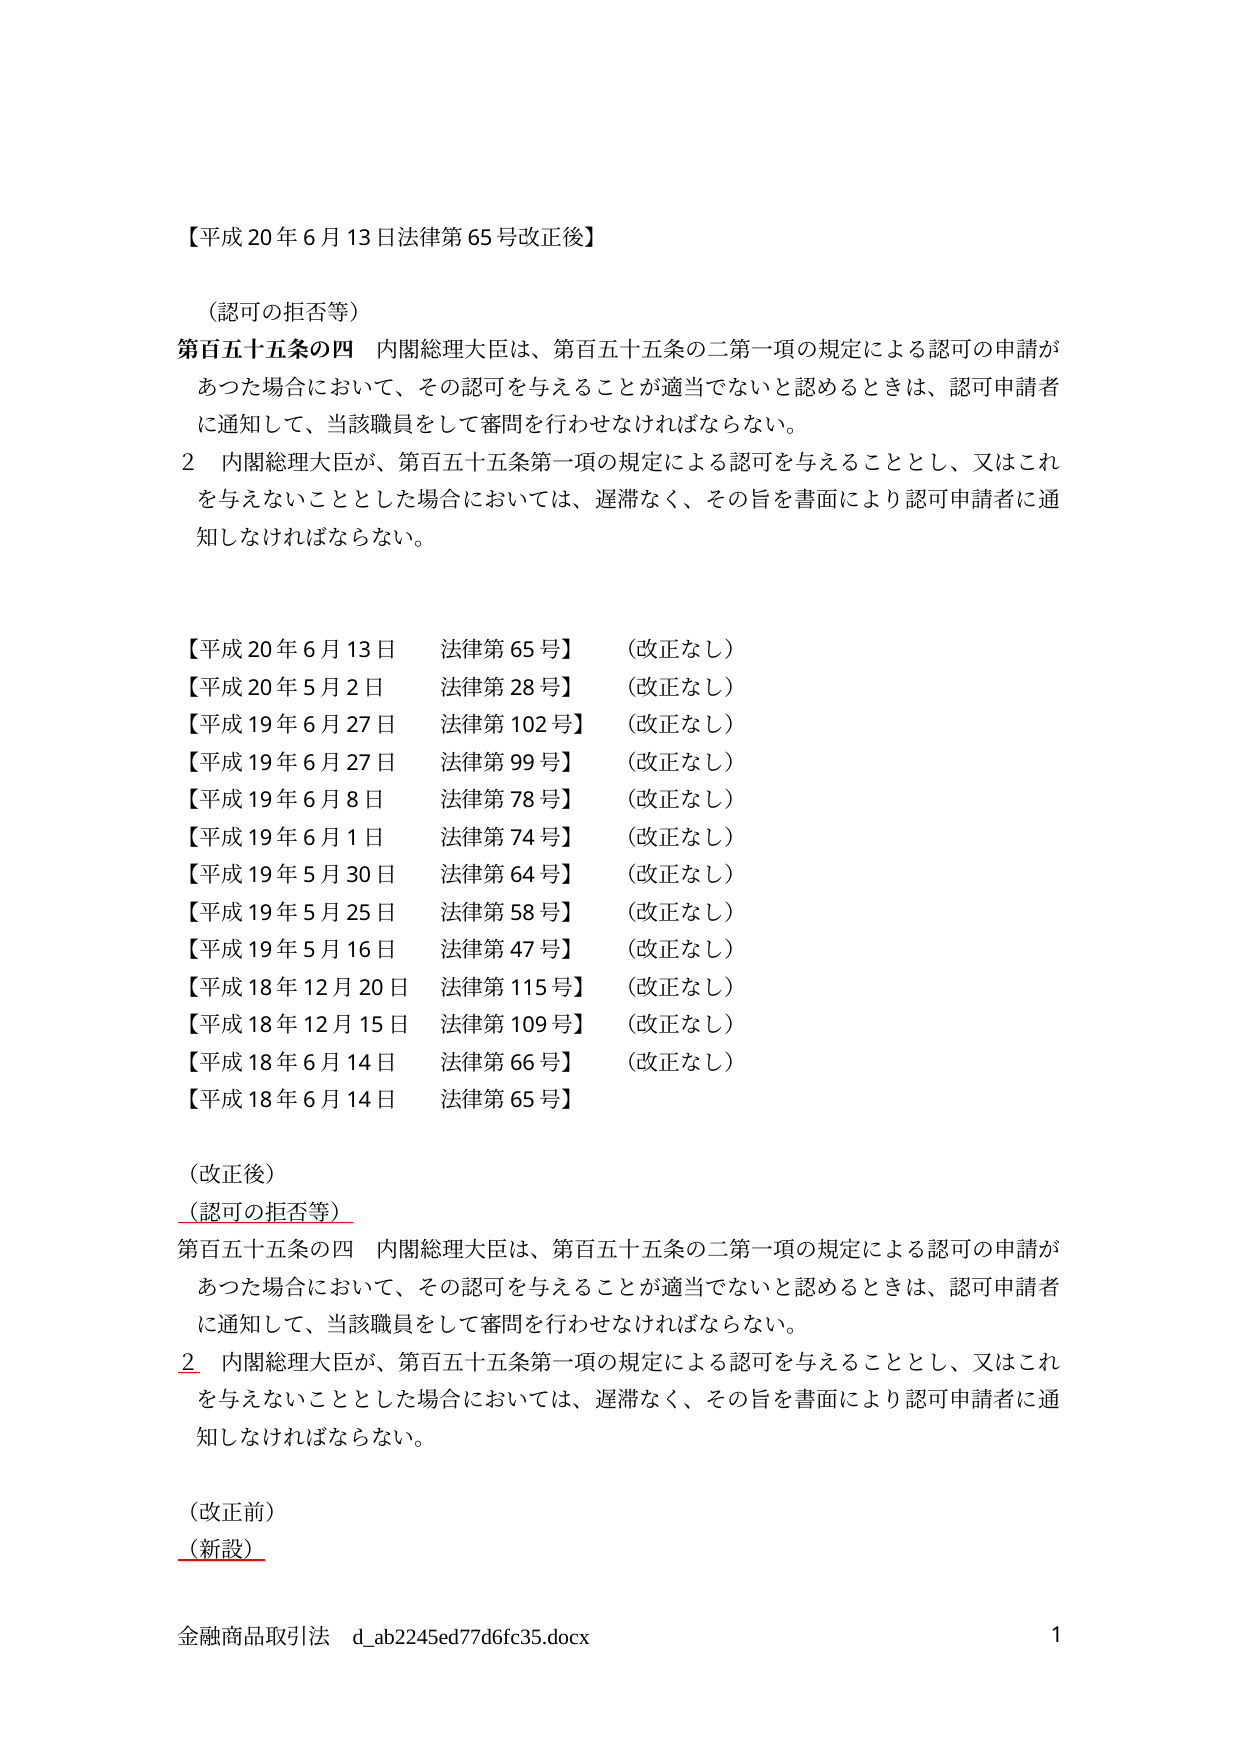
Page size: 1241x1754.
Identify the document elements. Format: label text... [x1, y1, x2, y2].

text 【平成18年6月14日 法律第65号】 [177, 1079, 1063, 1117]
text 【平成20年6月13日法律第65号改正後】 [177, 217, 1063, 254]
text 【平成18年12月15日 法律第109号】 （改正なし） [177, 1004, 1063, 1042]
text 【平成19年6月27日 法律第99号】 （改正なし） [177, 742, 1063, 779]
text 【平成19年5月25日 法律第58号】 （改正なし） [177, 892, 1063, 929]
text 【平成19年5月16日 法律第47号】 （改正なし） [177, 929, 1063, 967]
text ２ 内閣総理大臣が、第百五十五条第一項の規定による認可を与えることとし、又はこれを与えないこととした場合においては、遅滞なく、その旨を書面により認可申請者に通知しなければならない。 [177, 1342, 1063, 1454]
text 【平成20年6月13日 法律第65号】 （改正なし） [177, 629, 1063, 667]
text 第百五十五条の四 内閣総理大臣は、第百五十五条の二第一項の規定による認可の申請があつた場合において、その認可を与えることが適当でないと認めるときは、認可申請者に通知して、当該職員をして審問を行わせなければならない。 [177, 329, 1063, 442]
text 【平成18年6月14日 法律第66号】 （改正なし） [177, 1042, 1063, 1079]
text ２ 内閣総理大臣が、第百五十五条第一項の規定による認可を与えることとし、又はこれを与えないこととした場合においては、遅滞なく、その旨を書面により認可申請者に通知しなければならない。 [177, 442, 1063, 554]
text 【平成19年6月1日 法律第74号】 （改正なし） [177, 817, 1063, 854]
text （新設） [177, 1529, 1063, 1567]
text 【平成19年6月8日 法律第78号】 （改正なし） [177, 779, 1063, 817]
text 【平成19年5月30日 法律第64号】 （改正なし） [177, 854, 1063, 892]
text 【平成19年6月27日 法律第102号】 （改正なし） [177, 704, 1063, 742]
text 【平成20年5月2日 法律第28号】 （改正なし） [177, 667, 1063, 704]
text （認可の拒否等） [177, 1192, 1063, 1229]
text （改正後） [177, 1154, 1063, 1192]
text 【平成18年12月20日 法律第115号】 （改正なし） [177, 967, 1063, 1004]
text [177, 1229, 1063, 1342]
text （改正前） [177, 1492, 1063, 1529]
text （認可の拒否等） [196, 292, 1063, 329]
